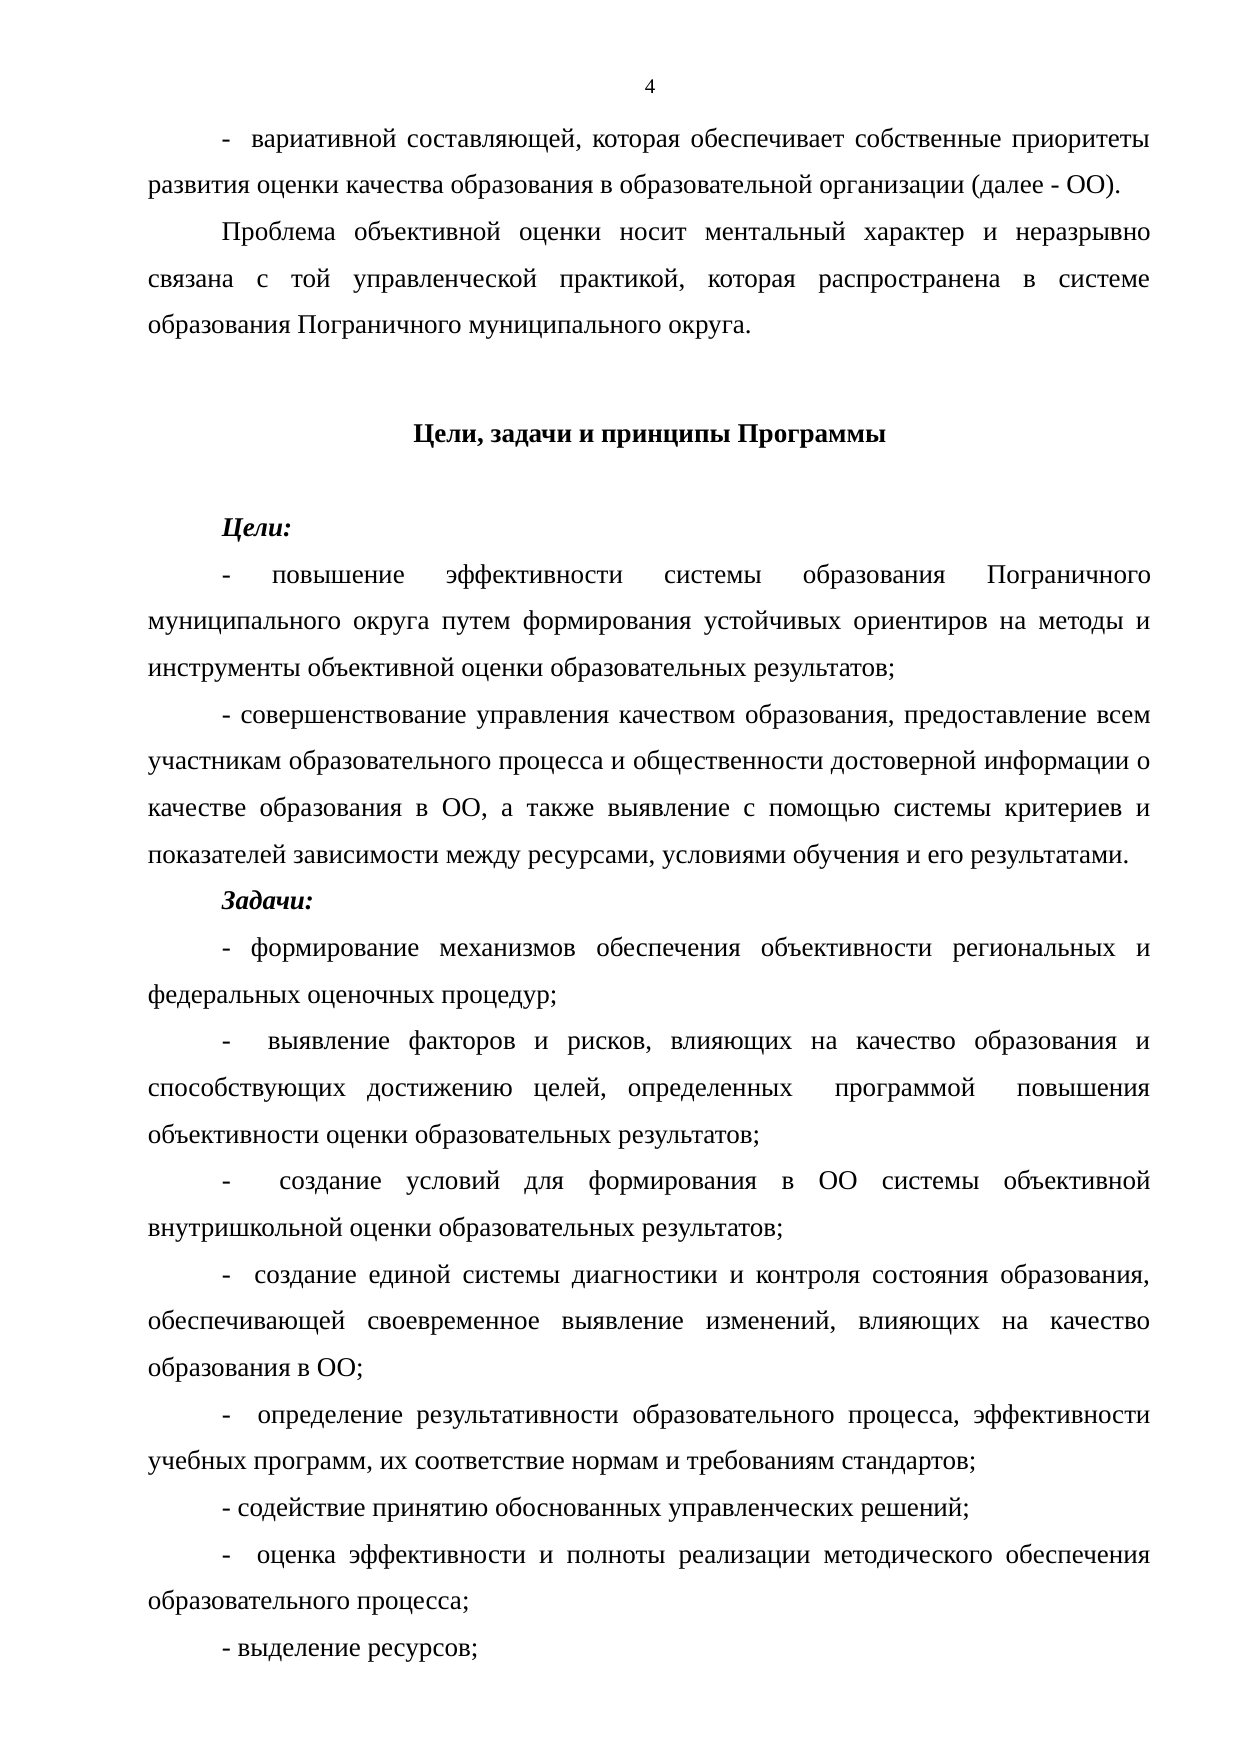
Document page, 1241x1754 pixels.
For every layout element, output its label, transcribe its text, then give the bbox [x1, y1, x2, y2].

text - создание условий для формирования в ОО системы объективной внутришкольной оценки образовательных результатов; [148, 1164, 1152, 1242]
text - определение результативности образовательного процесса, эффективности учебных программ, их соответствие нормам и требованиям стандартов; [148, 1398, 1152, 1476]
text - вариативной составляющей, которая обеспечивает собственные приоритеты развития оценки качества образования в образовательной организации (далее - ОО). [148, 122, 1152, 200]
text - оценка эффективности и полноты реализации методического обеспечения образовательного процесса; [148, 1538, 1152, 1616]
text - выявление факторов и рисков, влияющих на качество образования и способствующих достижению целей, определенных программой повышения объективности оценки образовательных результатов; [148, 1024, 1152, 1149]
text - повышение эффективности системы образования Пограничного муниципального округа путем формирования устойчивых ориентиров на методы и инструменты объективной оценки образовательных результатов; [148, 558, 1152, 682]
text - формирование механизмов обеспечения объективности региональных и федеральных оценочных процедур; [148, 931, 1152, 1009]
text Проблема объективной оценки носит ментальный характер и неразрывно связана с той управленческой практикой, которая распространена в системе образования Пограничного муниципального округа. [148, 215, 1152, 340]
text Задачи: [148, 884, 1152, 916]
text Цели: [148, 511, 1152, 542]
text - выделение ресурсов; [148, 1631, 1152, 1662]
text Цели, задачи и принципы Программы [148, 418, 1152, 449]
text - создание единой системы диагностики и контроля состояния образования, обеспечивающей своевременное выявление изменений, влияющих на качество образования в ОО; [148, 1258, 1152, 1382]
text - содействие принятию обоснованных управленческих решений; [148, 1491, 1152, 1522]
text - совершенствование управления качеством образования, предоставление всем участникам образовательного процесса и общественности достоверной информации о качестве образования в ОО, а также выявление с помощью системы критериев и показателей зависимости между ресурсами, условиями обучения и его результатами. [148, 698, 1152, 869]
